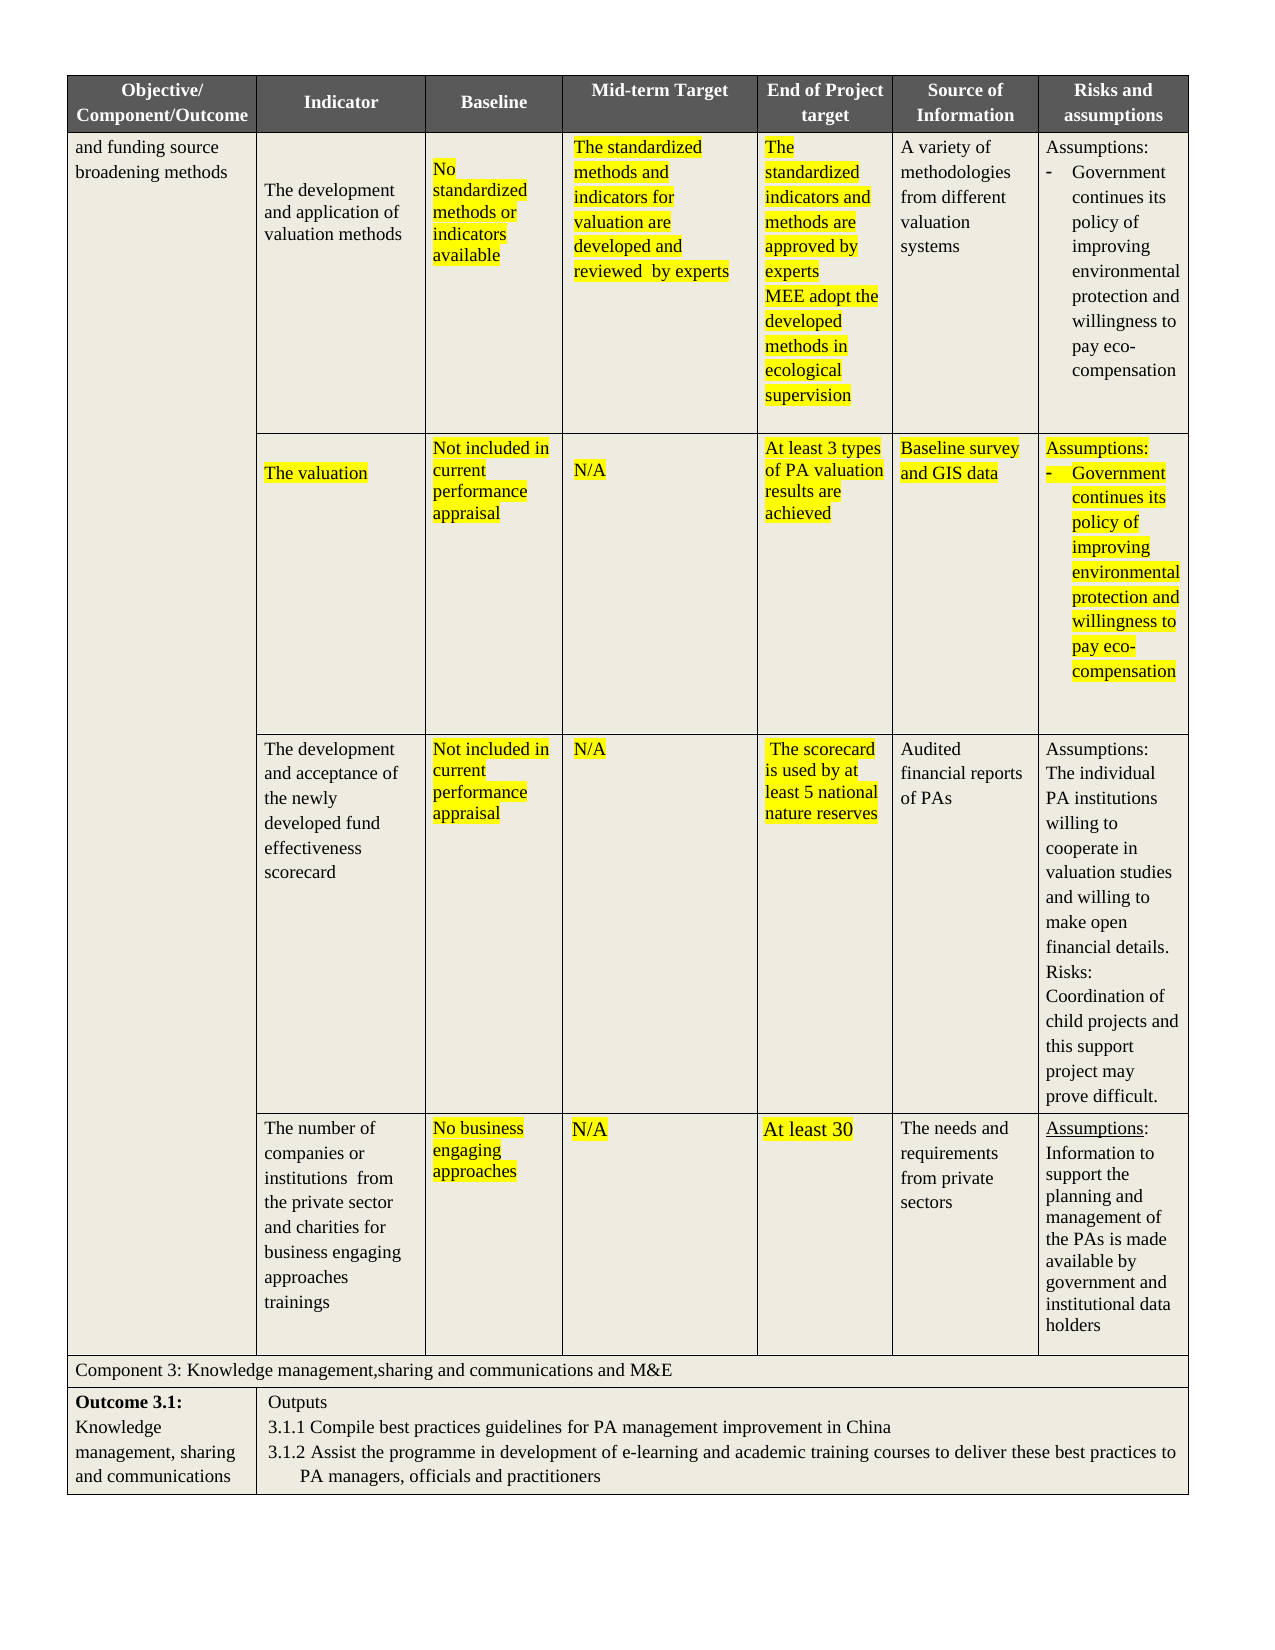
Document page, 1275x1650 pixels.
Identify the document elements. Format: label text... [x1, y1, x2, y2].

table_cell A variety of methodologies from different valuation systems [893, 133, 1038, 433]
table_cell No standardized methods or indicators available [426, 133, 562, 433]
table_cell At least 3 types of PA valuation results are achieved [758, 434, 892, 733]
table_header Mid-term Target [563, 76, 757, 132]
table_cell The scorecard is used by at least 5 national nature reserves [758, 735, 892, 1113]
table_cell Assumptions: The individual PA institutions willing to cooperate in valuation studies and willing to make open financial details. Risks: Coordination of child projects and this support project may prove difficult. [1039, 735, 1188, 1113]
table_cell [257, 1388, 1188, 1494]
table_cell The number of companies or institutions from the private sector and charities for business engaging approaches trainings [257, 1114, 425, 1354]
table_cell The needs and requirements from private sectors [893, 1114, 1038, 1354]
table_cell N/A [563, 735, 757, 1113]
table_cell N/A [563, 434, 757, 733]
table_cell Component 3: Knowledge management,sharing and communications and M&E [68, 1356, 1188, 1387]
table_cell Audited financial reports of PAs [893, 735, 1038, 1113]
table_header Source of Information [893, 76, 1038, 132]
table_cell The development and application of valuation methods [257, 133, 425, 433]
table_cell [68, 1388, 256, 1494]
table_header Objective/ Component/Outcome [68, 76, 256, 132]
table_header Risks and assumptions [1039, 76, 1188, 132]
table_cell The standardized methods and indicators for valuation are developed and reviewed by experts [563, 133, 757, 433]
table_cell Assumptions: Government continues its policy of improving environmental protection and willingness to pay eco-compensation [1039, 133, 1188, 433]
table_cell No business engaging approaches [426, 1114, 562, 1354]
table_header End of Project target [758, 76, 892, 132]
table_cell At least 30 [758, 1114, 892, 1354]
table_cell Assumptions: Government continues its policy of improving environmental protection and willingness to pay eco-compensation [1039, 434, 1188, 733]
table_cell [68, 133, 256, 1354]
table_header Indicator [257, 76, 425, 132]
table_cell Not included in current performance appraisal [426, 735, 562, 1113]
table_cell Assumptions: Information to support the planning and management of the PAs is made available by government and institutional data holders [1039, 1114, 1188, 1354]
table_cell Baseline survey and GIS data [893, 434, 1038, 733]
table_cell Not included in current performance appraisal [426, 434, 562, 733]
table_cell The valuation [257, 434, 425, 733]
table_cell N/A [563, 1114, 757, 1354]
table_cell The standardized indicators and methods are approved by experts MEE adopt the developed methods in ecological supervision [758, 133, 892, 433]
table_header Baseline [426, 76, 562, 132]
table_cell The development and acceptance of the newly developed fund effectiveness scorecard [257, 735, 425, 1113]
